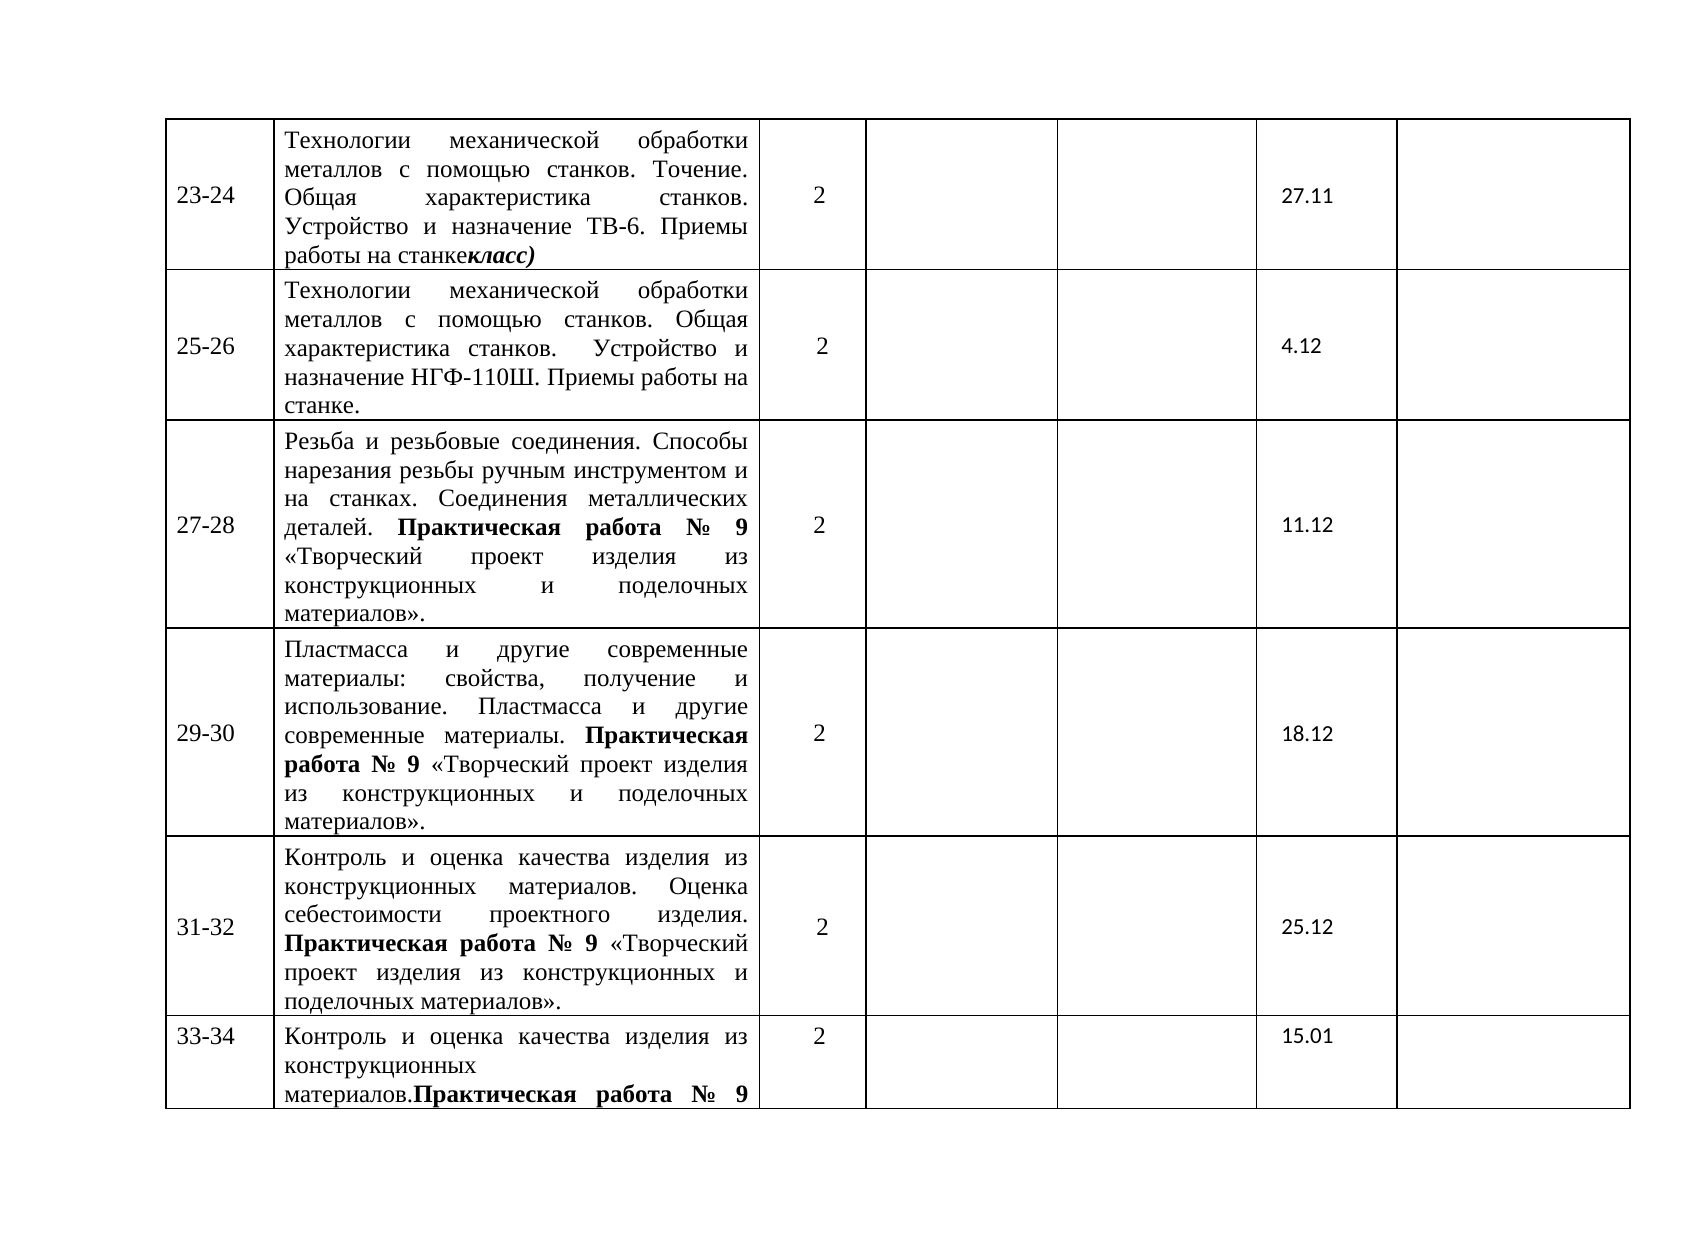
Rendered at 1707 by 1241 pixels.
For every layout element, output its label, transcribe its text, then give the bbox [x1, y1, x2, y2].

table_cell 2 [760, 629, 865, 835]
table_cell [1058, 421, 1256, 627]
table_cell [867, 837, 1057, 1014]
table_cell [1398, 120, 1629, 269]
table_cell 2 [760, 837, 865, 1014]
table_cell 2 [760, 120, 865, 269]
table_cell 23-24 [167, 120, 273, 269]
table_cell 25.12 [1257, 837, 1396, 1014]
table_cell Пластмасса и другие современные материалы: свойства, получение и использование. Пластмасса и другие современные материалы. Практическая работа № 9 «Творческий проект изделия из конструкционных и поделочных материалов». [275, 629, 759, 835]
table_cell [867, 120, 1057, 269]
table_cell 33-34 [167, 1016, 273, 1107]
table_cell 2 [760, 1016, 865, 1107]
table_cell [1058, 629, 1256, 835]
table_cell [1058, 1016, 1256, 1107]
table_cell [1398, 270, 1629, 419]
table_cell [867, 421, 1057, 627]
table_cell 11.12 [1257, 421, 1396, 627]
table_cell [1058, 837, 1256, 1014]
table_cell 25-26 [167, 270, 273, 419]
table_cell 18.12 [1257, 629, 1396, 835]
table_cell [1398, 421, 1629, 627]
table_cell 31-32 [167, 837, 273, 1014]
table_cell [1398, 837, 1629, 1014]
table_cell [1058, 270, 1256, 419]
table_cell 2 [760, 270, 865, 419]
table_cell Контроль и оценка качества изделия из конструкционных материалов. Оценка себестоимости проектного изделия. Практическая работа № 9 «Творческий проект изделия из конструкционных и поделочных материалов». [275, 837, 759, 1014]
table_cell 29-30 [167, 629, 273, 835]
table_cell [1398, 1016, 1629, 1107]
table_cell 27-28 [167, 421, 273, 627]
table_cell Технологии механической обработки металлов с помощью станков. Точение. Общая характеристика станков. Устройство и назначение ТВ-6. Приемы работы на станкекласс) [275, 120, 759, 269]
table_cell 15.01 [1257, 1016, 1396, 1107]
table_cell [1398, 629, 1629, 835]
table_cell Технологии механической обработки металлов с помощью станков. Общая характеристика станков. Устройство и назначение НГФ-110Ш. Приемы работы на станке. [275, 270, 759, 419]
table_cell 27.11 [1257, 120, 1396, 269]
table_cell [275, 1016, 759, 1107]
table_cell [867, 270, 1057, 419]
table_cell 2 [760, 421, 865, 627]
table_cell Резьба и резьбовые соединения. Способы нарезания резьбы ручным инструментом и на станках. Соединения металлических деталей. Практическая работа № 9 «Творческий проект изделия из конструкционных и поделочных материалов». [275, 421, 759, 627]
table_cell 4.12 [1257, 270, 1396, 419]
table_cell [867, 1016, 1057, 1107]
table_cell [867, 629, 1057, 835]
table_cell [1058, 120, 1256, 269]
